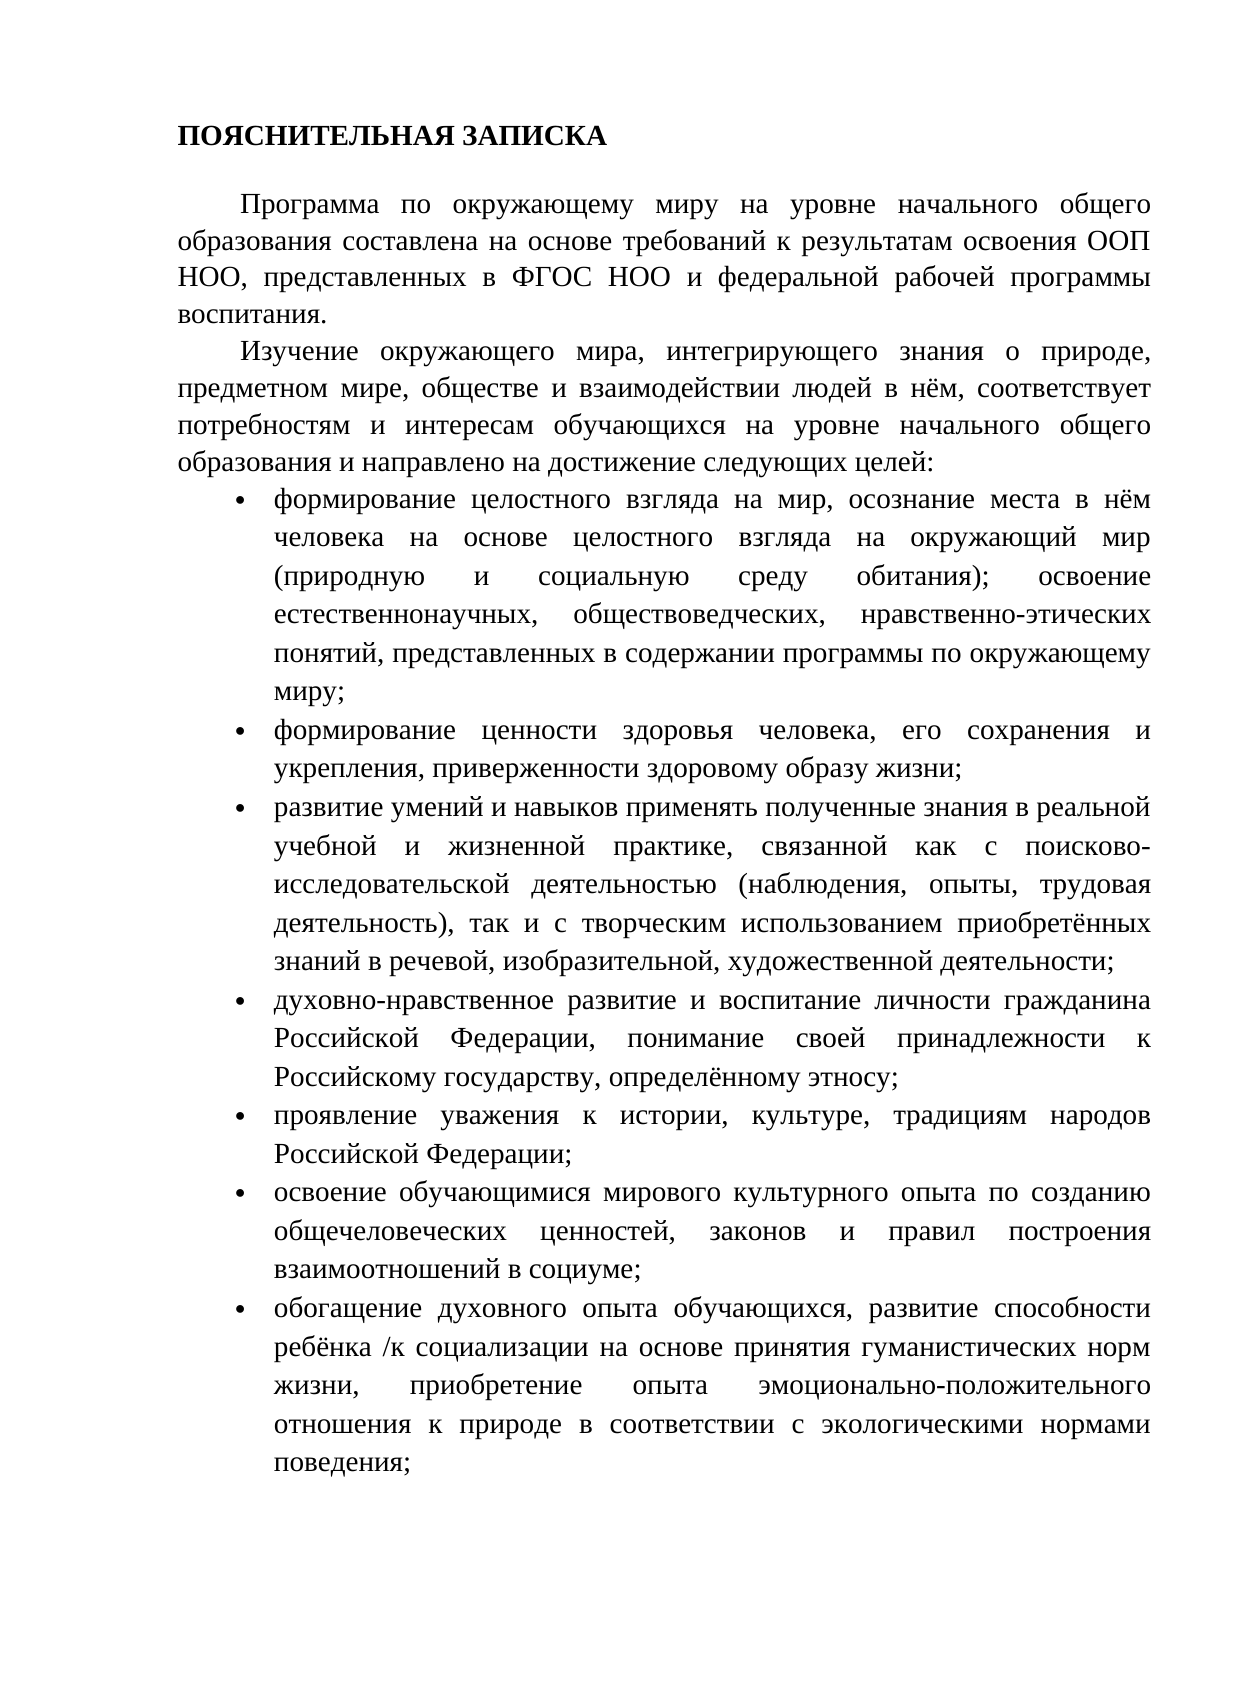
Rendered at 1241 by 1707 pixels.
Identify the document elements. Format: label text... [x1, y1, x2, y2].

list формирование ценности здоровья человека, его сохранения и укрепления, приверженности здоровому образу жизни; [236, 712, 1152, 784]
text Изучение окружающего мира, интегрирующего знания о природе, предметном мире, обществе и взаимодействии людей в нём, соответствует потребностям и интересам обучающихся на уровне начального общего образования и направлено на достижение следующих целей: [177, 333, 1152, 477]
list духовно-нравственное развитие и воспитание личности гражданина Российской Федерации, понимание своей принадлежности к Российскому государству, определённому этносу; [236, 982, 1152, 1092]
list проявление уважения к истории, культуре, традициям народов Российской Федерации; [236, 1097, 1152, 1169]
list обогащение духовного опыта обучающихся, развитие способности ребёнка /к социализации на основе принятия гуманистических норм жизни, приобретение опыта эмоционально-положительного отношения к природе в соответствии с экологическими нормами поведения; [236, 1290, 1152, 1478]
list развитие умений и навыков применять полученные знания в реальной учебной и жизненной практике, связанной как с поисково-исследовательской деятельностью (наблюдения, опыты, трудовая деятельность), так и с творческим использованием приобретённых знаний в речевой, изобразительной, художественной деятельности; [236, 789, 1152, 977]
text Программа по окружающему миру на уровне начального общего образования составлена на основе требований к результатам освоения ООП НОО, представленных в ФГОС НОО и федеральной рабочей программы воспитания. [177, 186, 1152, 330]
text ПОЯСНИТЕЛЬНАЯ ЗАПИСКА [177, 118, 1152, 152]
list формирование целостного взгляда на мир, осознание места в нём человека на основе целостного взгляда на окружающий мир (природную и социальную среду обитания); освоение естественнонаучных, обществоведческих, нравственно-этических понятий, представленных в содержании программы по окружающему миру; [236, 481, 1152, 707]
list освоение обучающимися мирового культурного опыта по созданию общечеловеческих ценностей, законов и правил построения взаимоотношений в социуме; [236, 1174, 1152, 1285]
